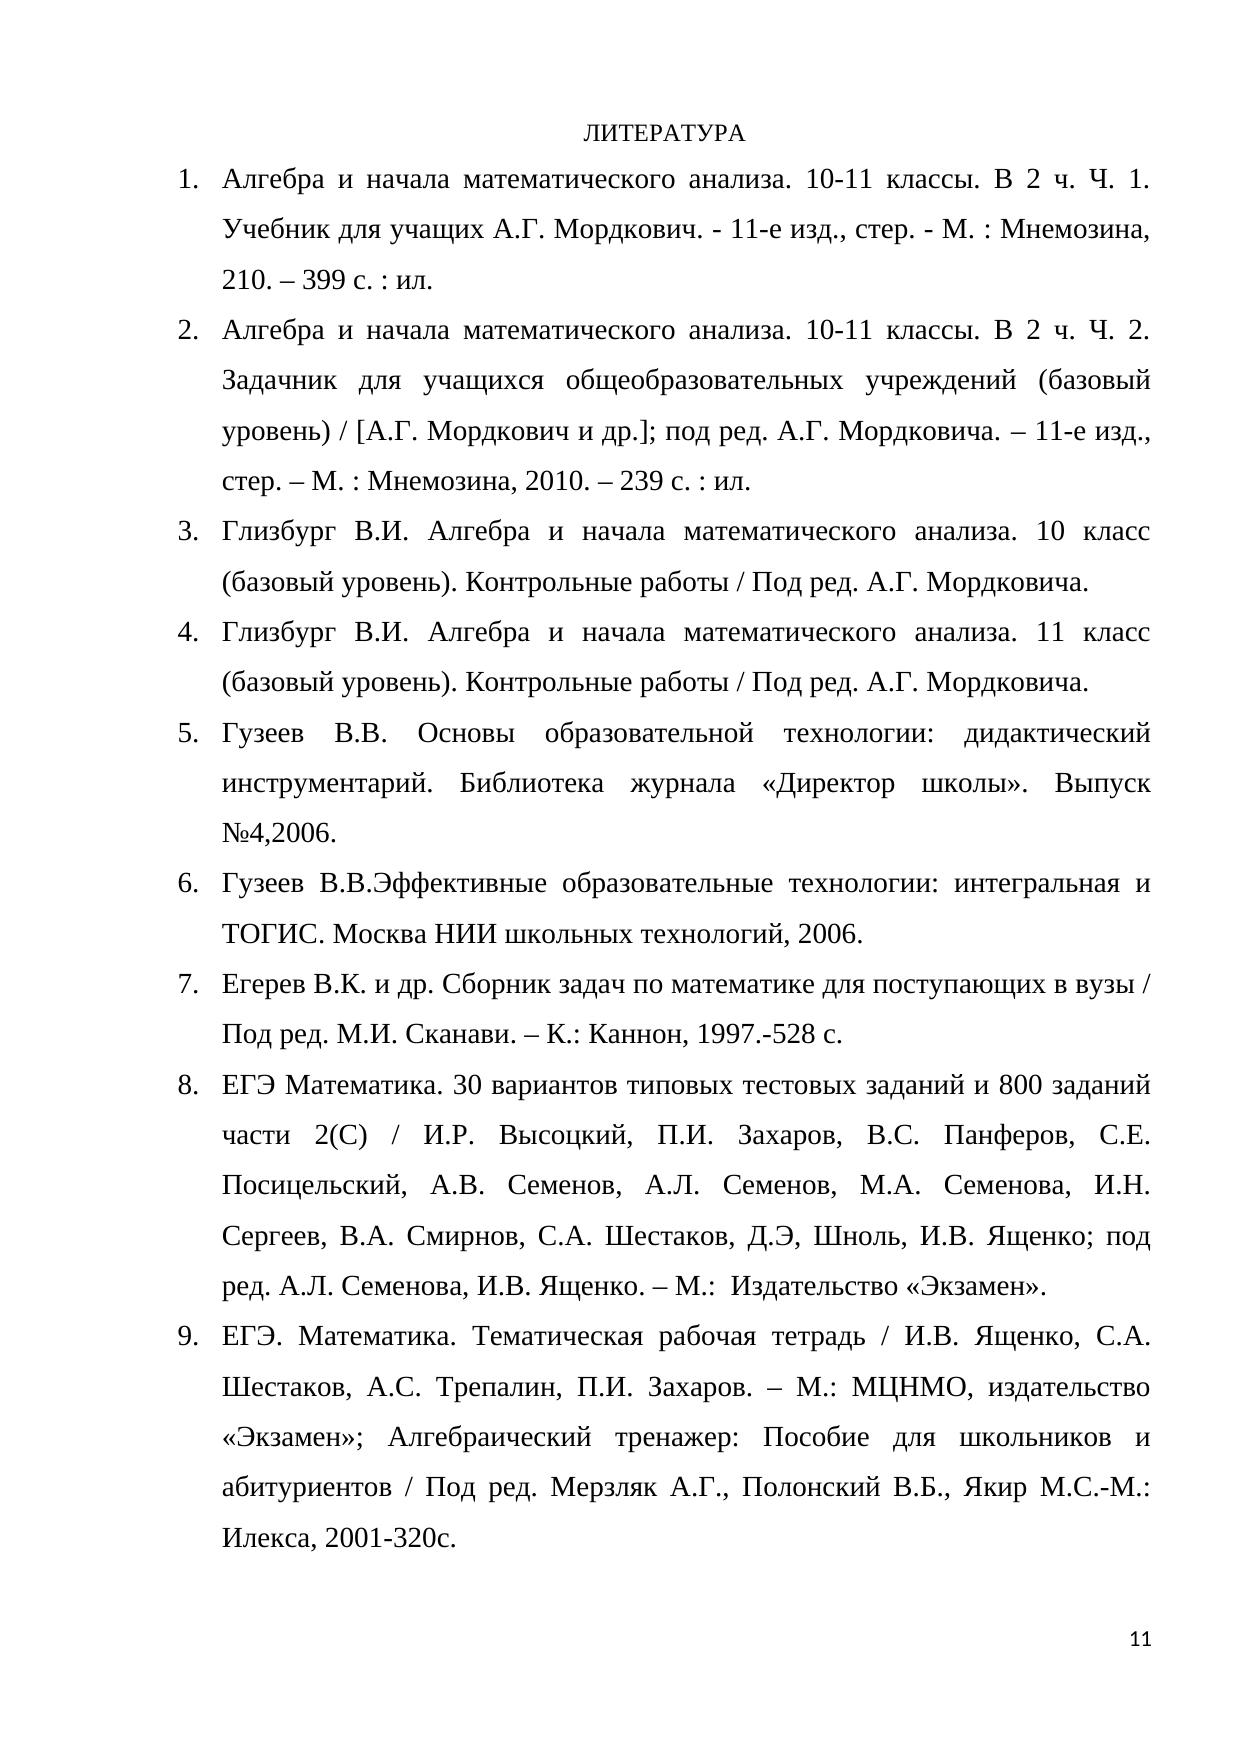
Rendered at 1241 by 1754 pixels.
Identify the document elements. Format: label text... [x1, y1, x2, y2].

list Глизбург В.И. Алгебра и начала математического анализа. 10 класс (базовый уровень). Контрольные работы / Под ред. А.Г. Мордковича. [177, 513, 1152, 597]
list Алгебра и начала математического анализа. 10-11 классы. В 2 ч. Ч. 2. Задачник для учащихся общеобразовательных учреждений (базовый уровень) / [А.Г. Мордкович и др.]; под ред. А.Г. Мордковича. – 11-е изд., стер. – М. : Мнемозина, 2010. – 239 с. : ил. [177, 312, 1152, 497]
list Гузеев В.В. Основы образовательной технологии: дидактический инструментарий. Библиотека журнала «Директор школы». Выпуск №4,2006. [177, 715, 1152, 849]
list Егерев В.К. и др. Сборник задач по математике для поступающих в вузы / Под ред. М.И. Сканави. – К.: Каннон, 1997.-528 с. [177, 966, 1152, 1050]
list ЕГЭ Математика. 30 вариантов типовых тестовых заданий и 800 заданий части 2(С) / И.Р. Высоцкий, П.И. Захаров, В.С. Панферов, С.Е. Посицельский, А.В. Семенов, А.Л. Семенов, М.А. Семенова, И.Н. Сергеев, В.А. Смирнов, С.А. Шестаков, Д.Э, Шноль, И.В. Ященко; под ред. А.Л. Семенова, И.В. Ященко. – М.: Издательство «Экзамен». [177, 1067, 1152, 1302]
list Алгебра и начала математического анализа. 10-11 классы. В 2 ч. Ч. 1. Учебник для учащих А.Г. Мордкович. - 11-е изд., стер. - М. : Мнемозина, 210. – 399 с. : ил. [177, 161, 1152, 295]
list Гузеев В.В.Эффективные образовательные технологии: интегральная и ТОГИС. Москва НИИ школьных технологий, 2006. [177, 866, 1152, 949]
list Глизбург В.И. Алгебра и начала математического анализа. 11 класс (базовый уровень). Контрольные работы / Под ред. А.Г. Мордковича. [177, 614, 1152, 698]
list ЕГЭ. Математика. Тематическая рабочая тетрадь / И.В. Ященко, С.А. Шестаков, А.С. Трепалин, П.И. Захаров. – М.: МЦНМО, издательство «Экзамен»; Алгебраический тренажер: Пособие для школьников и абитуриентов / Под ред. Мерзляк А.Г., Полонский В.Б., Якир М.С.-М.: Илекса, 2001-320с. [177, 1318, 1152, 1553]
list Литература [177, 118, 1152, 147]
